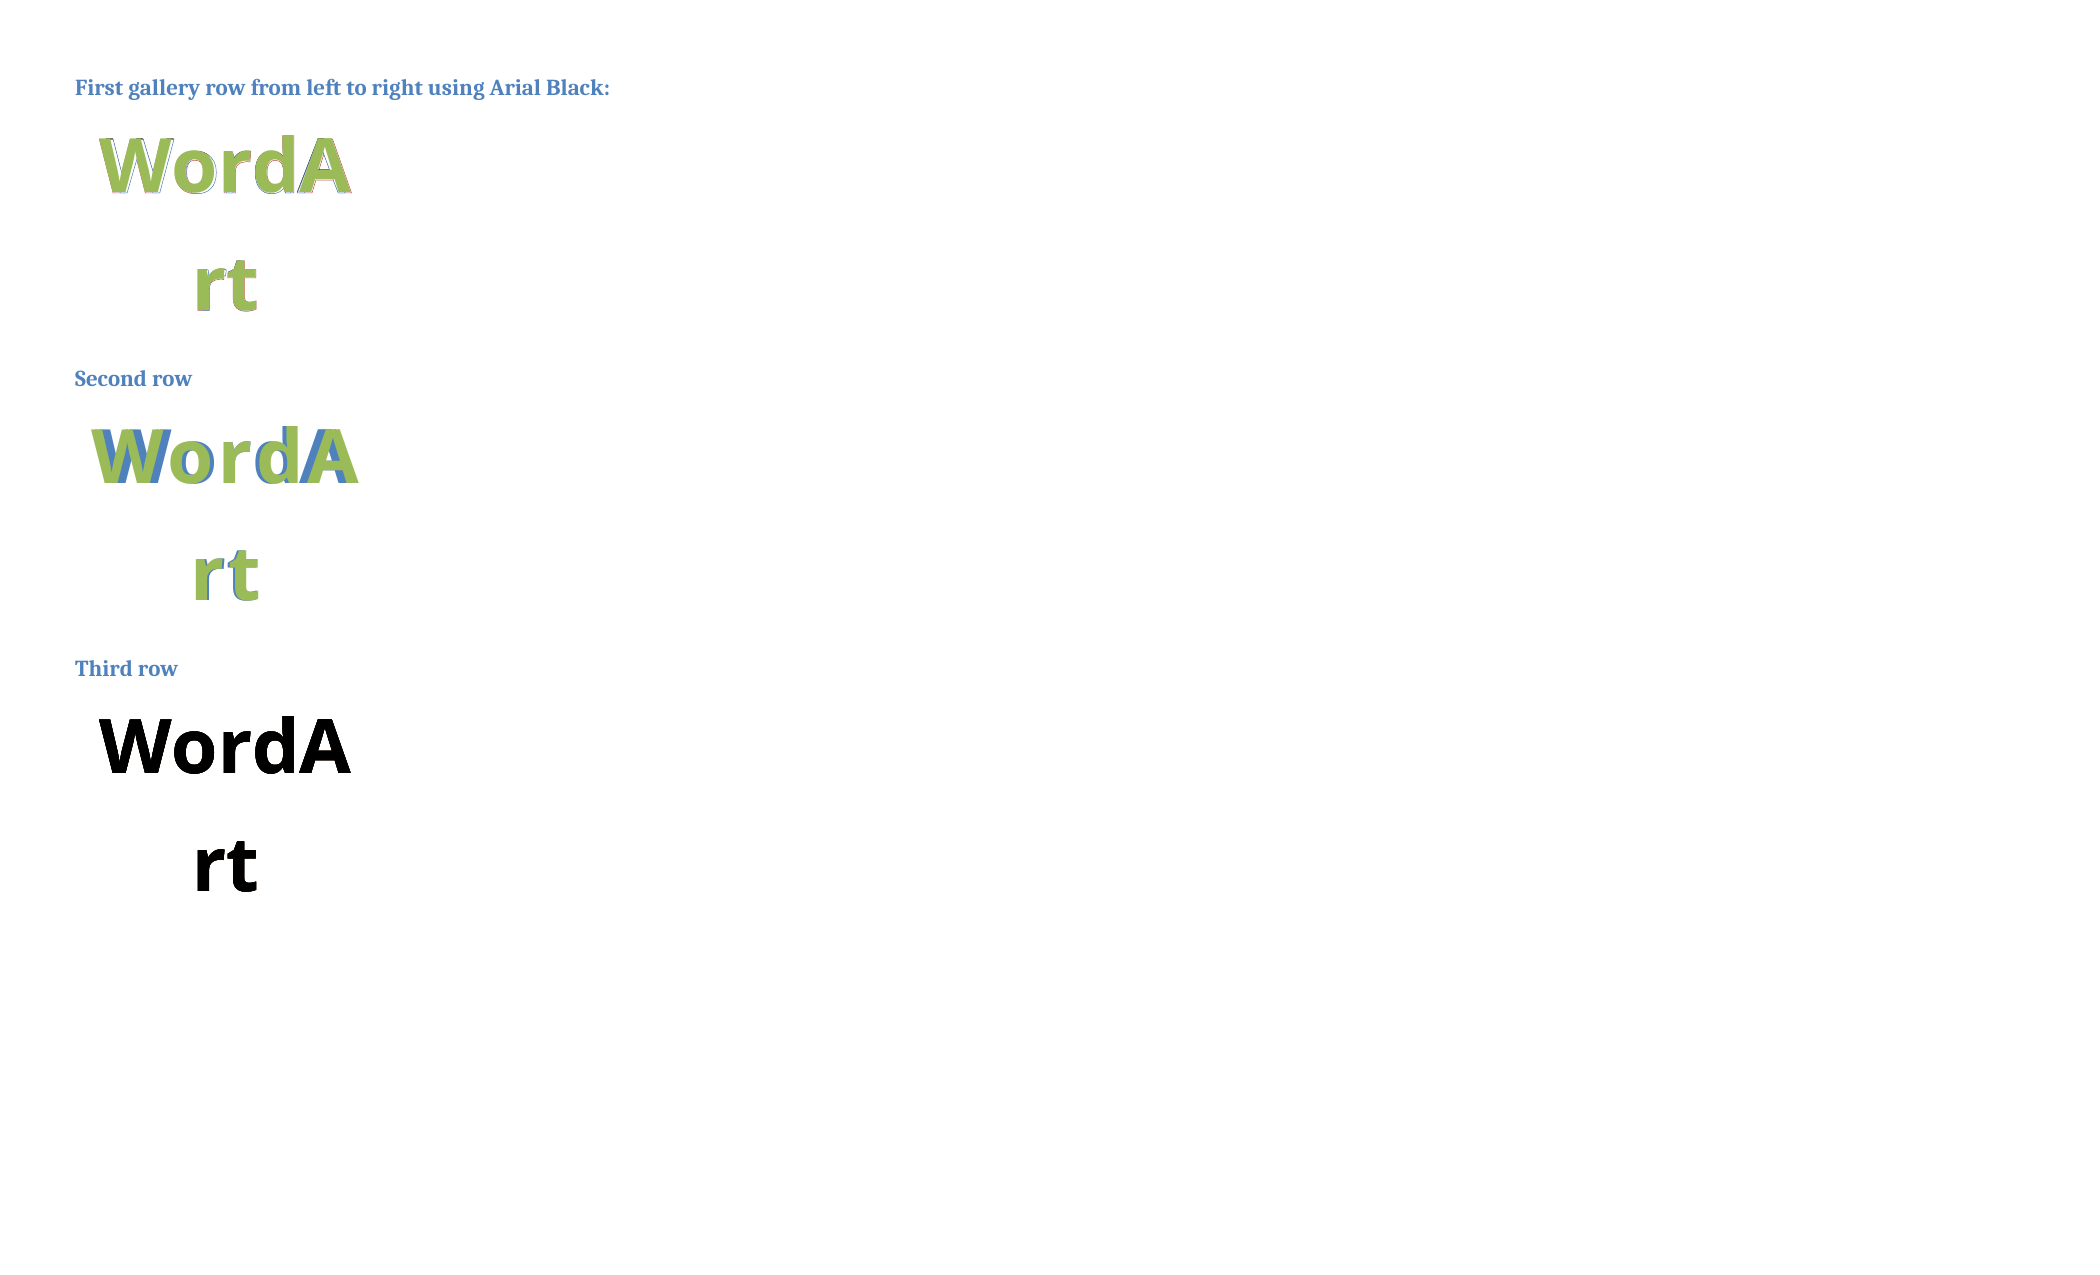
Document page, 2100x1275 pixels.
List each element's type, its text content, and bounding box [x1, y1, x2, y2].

subtitle Second row [75, 365, 2025, 392]
subtitle Third row [75, 656, 2025, 682]
subtitle First gallery row from left to right using Arial Black: [75, 75, 2025, 101]
